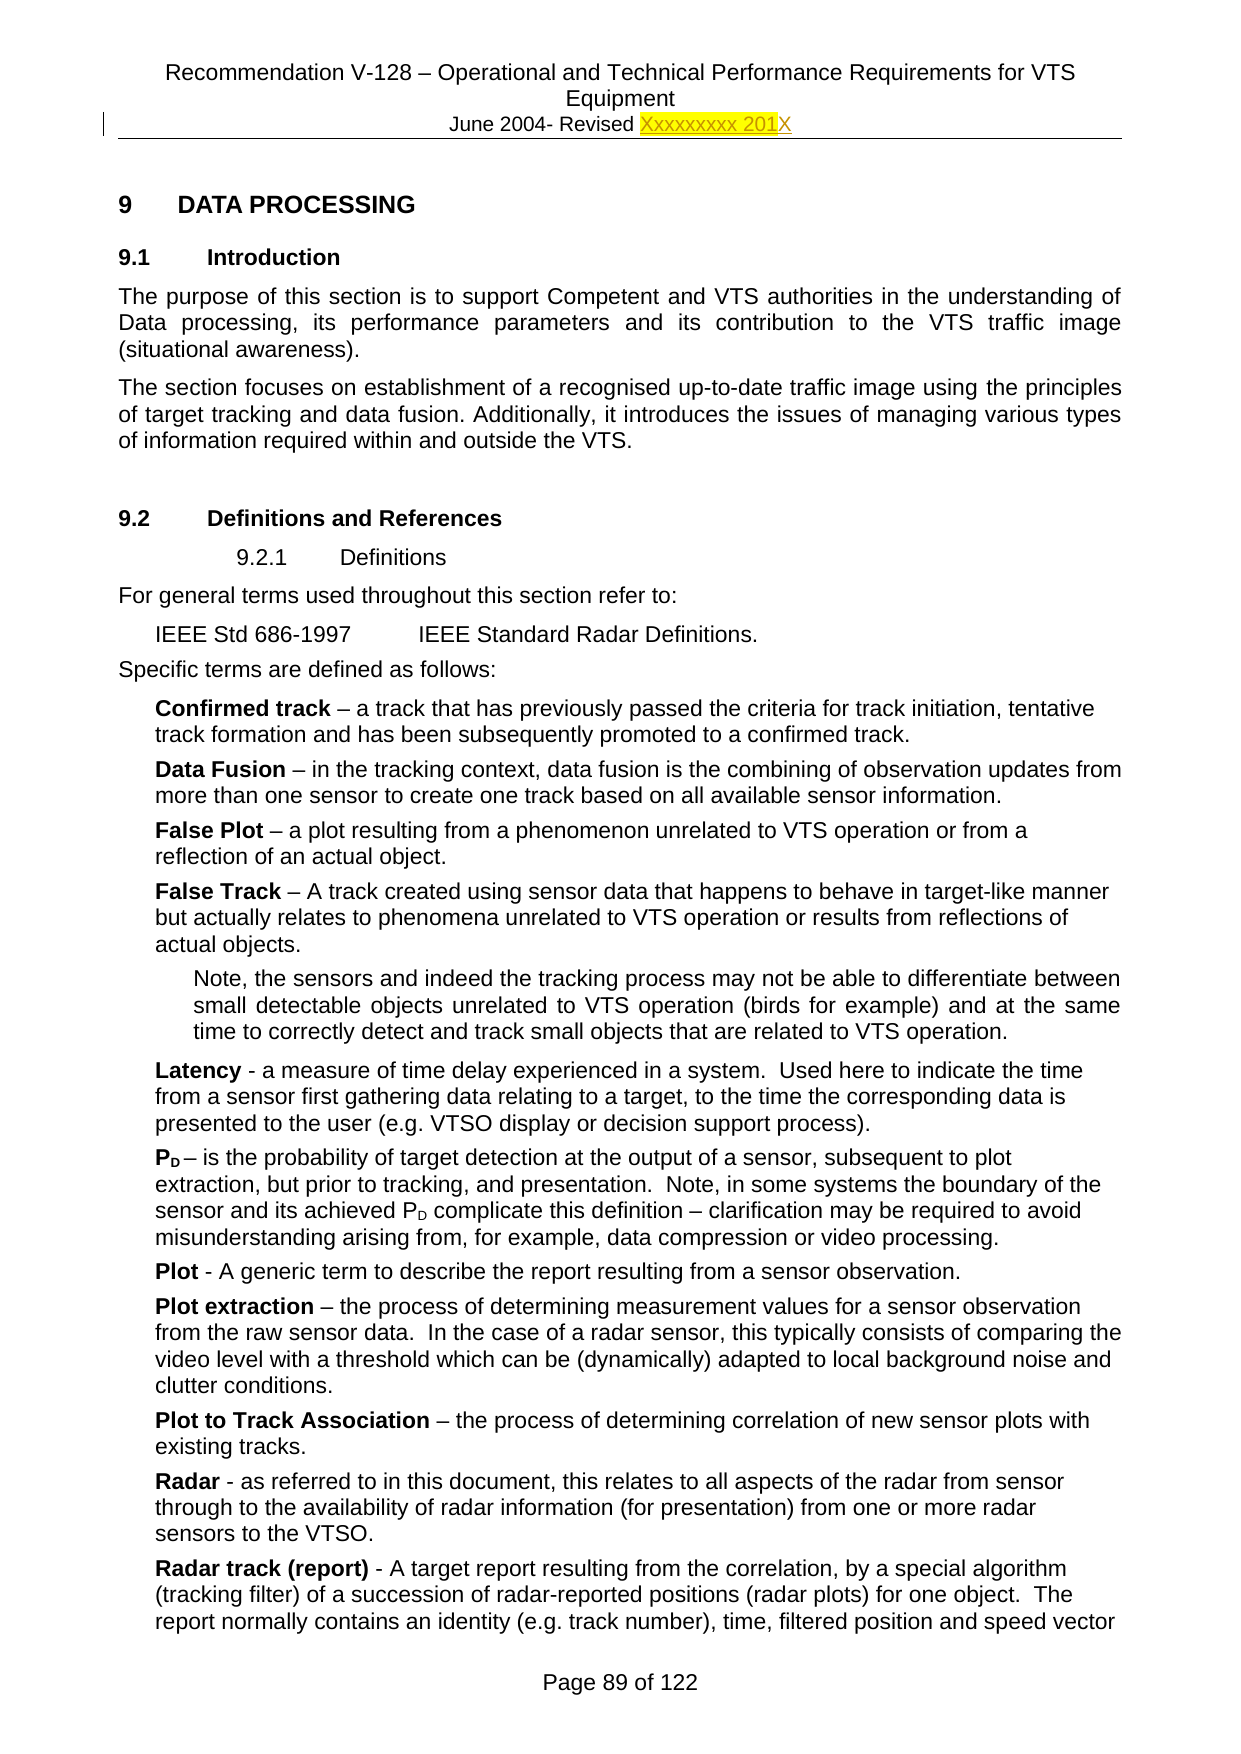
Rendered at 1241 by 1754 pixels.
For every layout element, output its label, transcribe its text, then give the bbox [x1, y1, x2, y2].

list PD – is the probability of target detection at the output of a sensor, subsequent to plot extraction, but prior to tracking, and presentation. Note, in some systems the boundary of the sensor and its achieved PD complicate this definition – clarification may be required to avoid misunderstanding arising from, for example, data compression or video processing. [155, 1144, 1122, 1250]
subtitle Definitions and References [118, 505, 1122, 531]
subtitle Definitions [236, 544, 1122, 570]
list Plot extraction – the process of determining measurement values for a sensor observation from the raw sensor data. In the case of a radar sensor, this typically consists of comparing the video level with a threshold which can be (dynamically) adapted to local background noise and clutter conditions. [155, 1293, 1122, 1398]
text Specific terms are defined as follows: [118, 656, 1122, 682]
list Confirmed track – a track that has previously passed the criteria for track initiation, tentative track formation and has been subsequently promoted to a confirmed track. [155, 695, 1122, 748]
list False Track – A track created using sensor data that happens to behave in target-like manner but actually relates to phenomena unrelated to VTS operation or results from reflections of actual objects. [155, 878, 1122, 957]
list False Plot – a plot resulting from a phenomenon unrelated to VTS operation or from a reflection of an actual object. [155, 817, 1122, 870]
list IEEE Std 686-1997 IEEE Standard Radar Definitions. [155, 621, 1122, 648]
subtitle Introduction [118, 244, 1122, 270]
text The purpose of this section is to support Competent and VTS authorities in the understanding of Data processing, its performance parameters and its contribution to the VTS traffic image (situational awareness). [118, 283, 1122, 362]
list Radar - as referred to in this document, this relates to all aspects of the radar from sensor through to the availability of radar information (for presentation) from one or more radar sensors to the VTSO. [155, 1468, 1122, 1547]
text For general terms used throughout this section refer to: [118, 582, 1122, 609]
list Plot to Track Association – the process of determining correlation of new sensor plots with existing tracks. [155, 1407, 1122, 1459]
text Note, the sensors and indeed the tracking process may not be able to differentiate between small detectable objects unrelated to VTS operation (birds for example) and at the same time to correctly detect and track small objects that are related to VTS operation. [193, 965, 1122, 1044]
list Plot - A generic term to describe the report resulting from a sensor observation. [155, 1258, 1122, 1284]
list Latency - a measure of time delay experienced in a system. Used here to indicate the time from a sensor first gathering data relating to a target, to the time the corresponding data is presented to the user (e.g. VTSO display or decision support process). [155, 1057, 1122, 1136]
text The section focuses on establishment of a recognised up-to-date traffic image using the principles of target tracking and data fusion. Additionally, it introduces the issues of managing various types of information required within and outside the VTS. [118, 374, 1122, 453]
subtitle Data Processing [118, 190, 1122, 219]
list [155, 1555, 1122, 1634]
list Data Fusion – in the tracking context, data fusion is the combining of observation updates from more than one sensor to create one track based on all available sensor information. [155, 756, 1122, 809]
